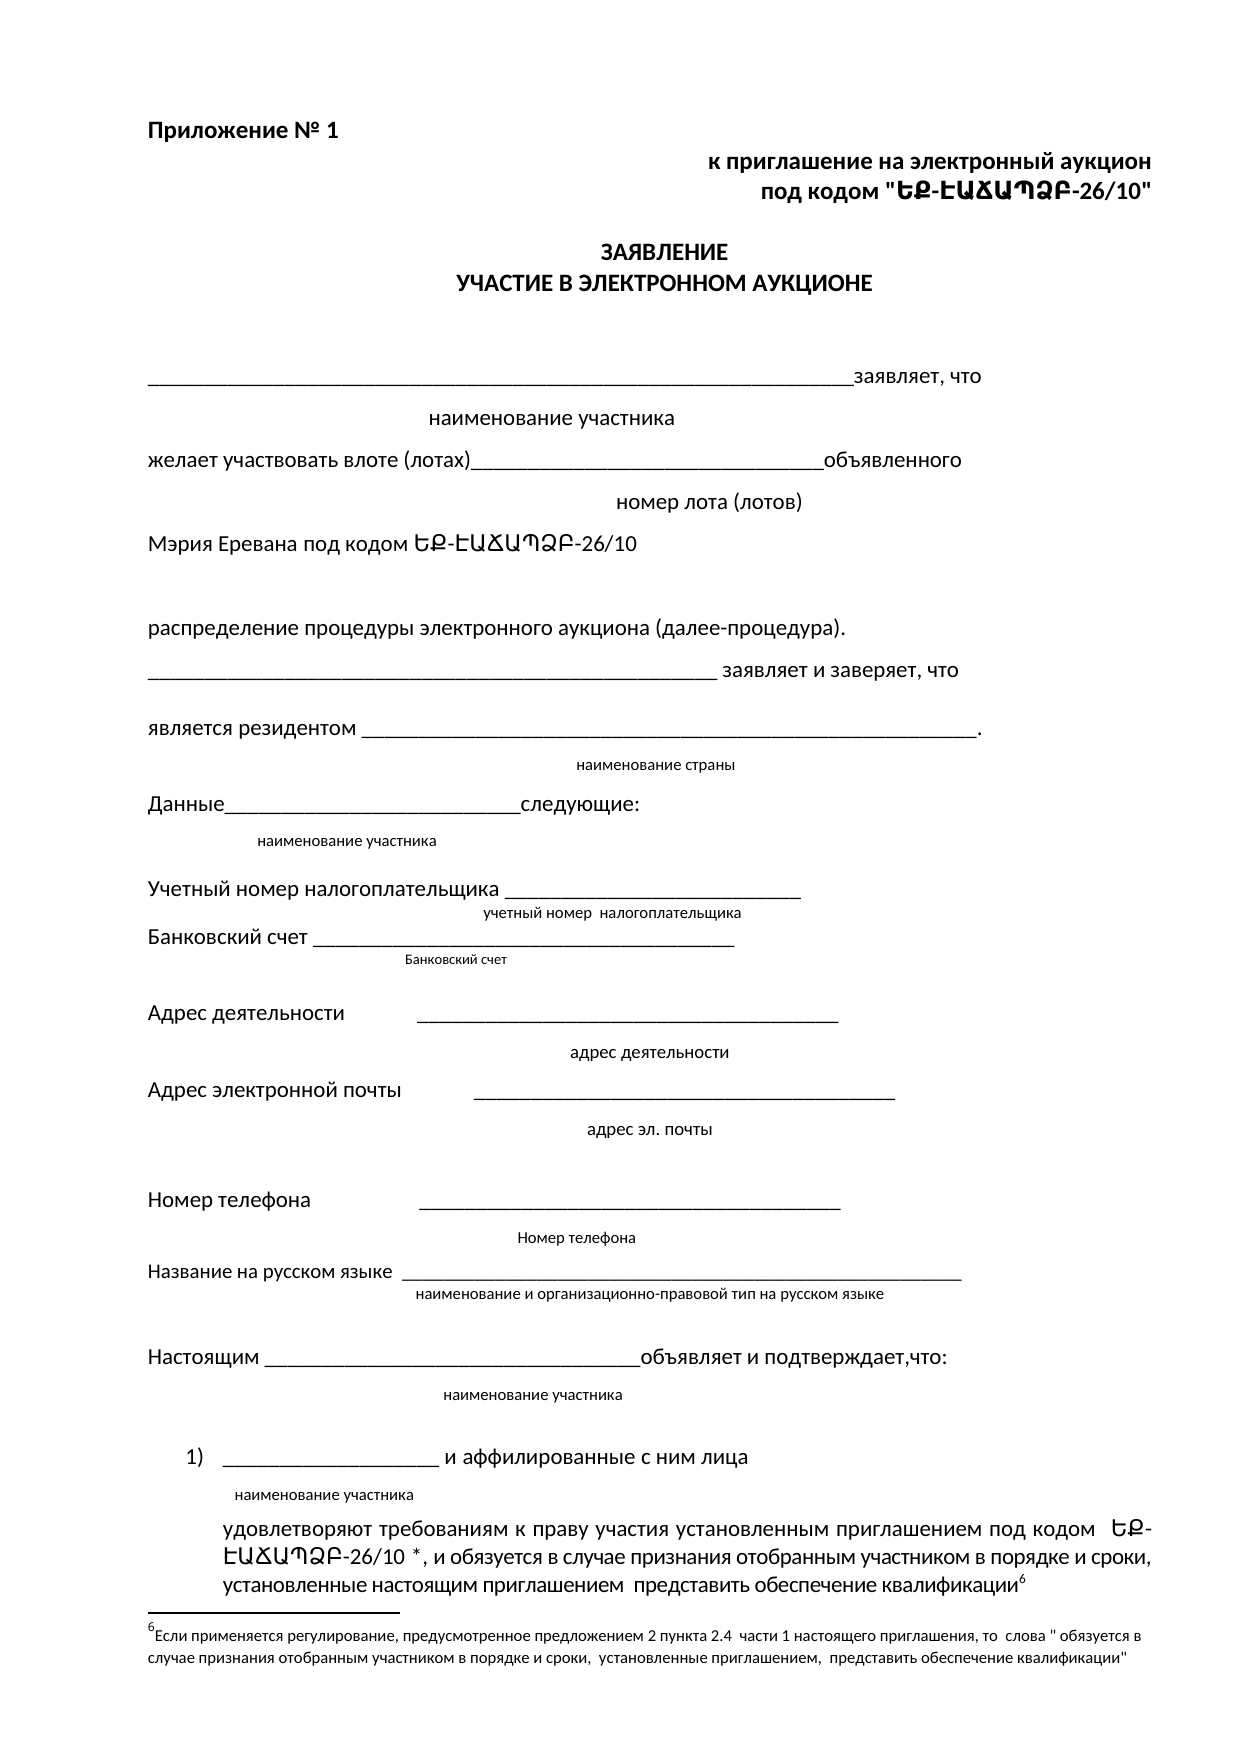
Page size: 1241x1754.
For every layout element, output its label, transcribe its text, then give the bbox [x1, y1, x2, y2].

text является резидентом ______________________________________________________. [148, 713, 1152, 741]
text Адрес деятельности _____________________________________ [148, 998, 1152, 1026]
text распределение процедуры электронного аукциона (далее-процедура). [148, 613, 1152, 641]
text 2.4 На этапе аукциона участник представляет сниженные ценовые предложения в порядке, установленном пунктом 2.2 части 2 настоящего приглашения, без необходимости загрузки новых документов в систему. Приложение № 1 [148, 86, 1152, 145]
text наименование и организационно-правовой тип на русском языке [148, 1283, 1152, 1304]
text наименование страны [576, 754, 1152, 775]
text Настоящим _________________________________объявляет и подтверждает,что: [148, 1342, 1152, 1370]
text Учетный номер налогоплательщика __________________________ [148, 874, 1152, 902]
text к приглашение на электронный аукцион [177, 145, 1152, 176]
text учетный номер налогоплательщика [148, 902, 1152, 922]
text наименование участника [148, 1484, 1152, 1504]
text __________________________________________________ заявляет и заверяет, что [148, 655, 1152, 683]
text ______________________________________________________________заявляет, что [148, 361, 1152, 389]
text Адрес электронной почты _____________________________________ [148, 1075, 1152, 1103]
text наименование участника [443, 1384, 1152, 1404]
text Название на русском языке ______________________________________________________ [148, 1258, 1152, 1283]
text адрес деятельности [148, 1040, 1152, 1063]
text Банковский счет _____________________________________ [148, 922, 1152, 950]
text Мэрия Еревана под кодом ԵՔ-ԷԱՃԱՊՁԲ-26/10 [148, 529, 1152, 557]
text Банковский счет [148, 950, 1152, 968]
text номер лота (лотов) [606, 487, 1152, 515]
text Номер телефона _____________________________________ [148, 1186, 1152, 1213]
text Номер телефона [517, 1227, 1152, 1248]
text Данные__________________________следующие: [148, 789, 1152, 817]
list ___________________ и аффилированные с ним лица [185, 1442, 1152, 1470]
text наименование участника [148, 831, 1152, 851]
text адрес эл. почты [148, 1117, 1152, 1140]
text желает участвовать влоте (лотах)_______________________________объявленного [148, 445, 1152, 473]
text под кодом "ԵՔ-ԷԱՃԱՊՁԲ-26/10" [177, 176, 1152, 206]
text ЗАЯВЛЕНИЕ [177, 237, 1152, 267]
list удовлетворяют требованиям к праву участия установленным приглашением под кодом ԵՔ-ԷԱՃԱՊՁԲ-26/10 *, и обязуется в случае признания отобранным участником в порядке и сроки, установленные настоящим приглашением представить обеспечение квалификации [223, 1514, 1152, 1598]
text УЧАСТИЕ В ЭЛЕКТРОННОМ АУКЦИОНЕ [177, 267, 1152, 298]
text наименование участника [428, 403, 1152, 431]
